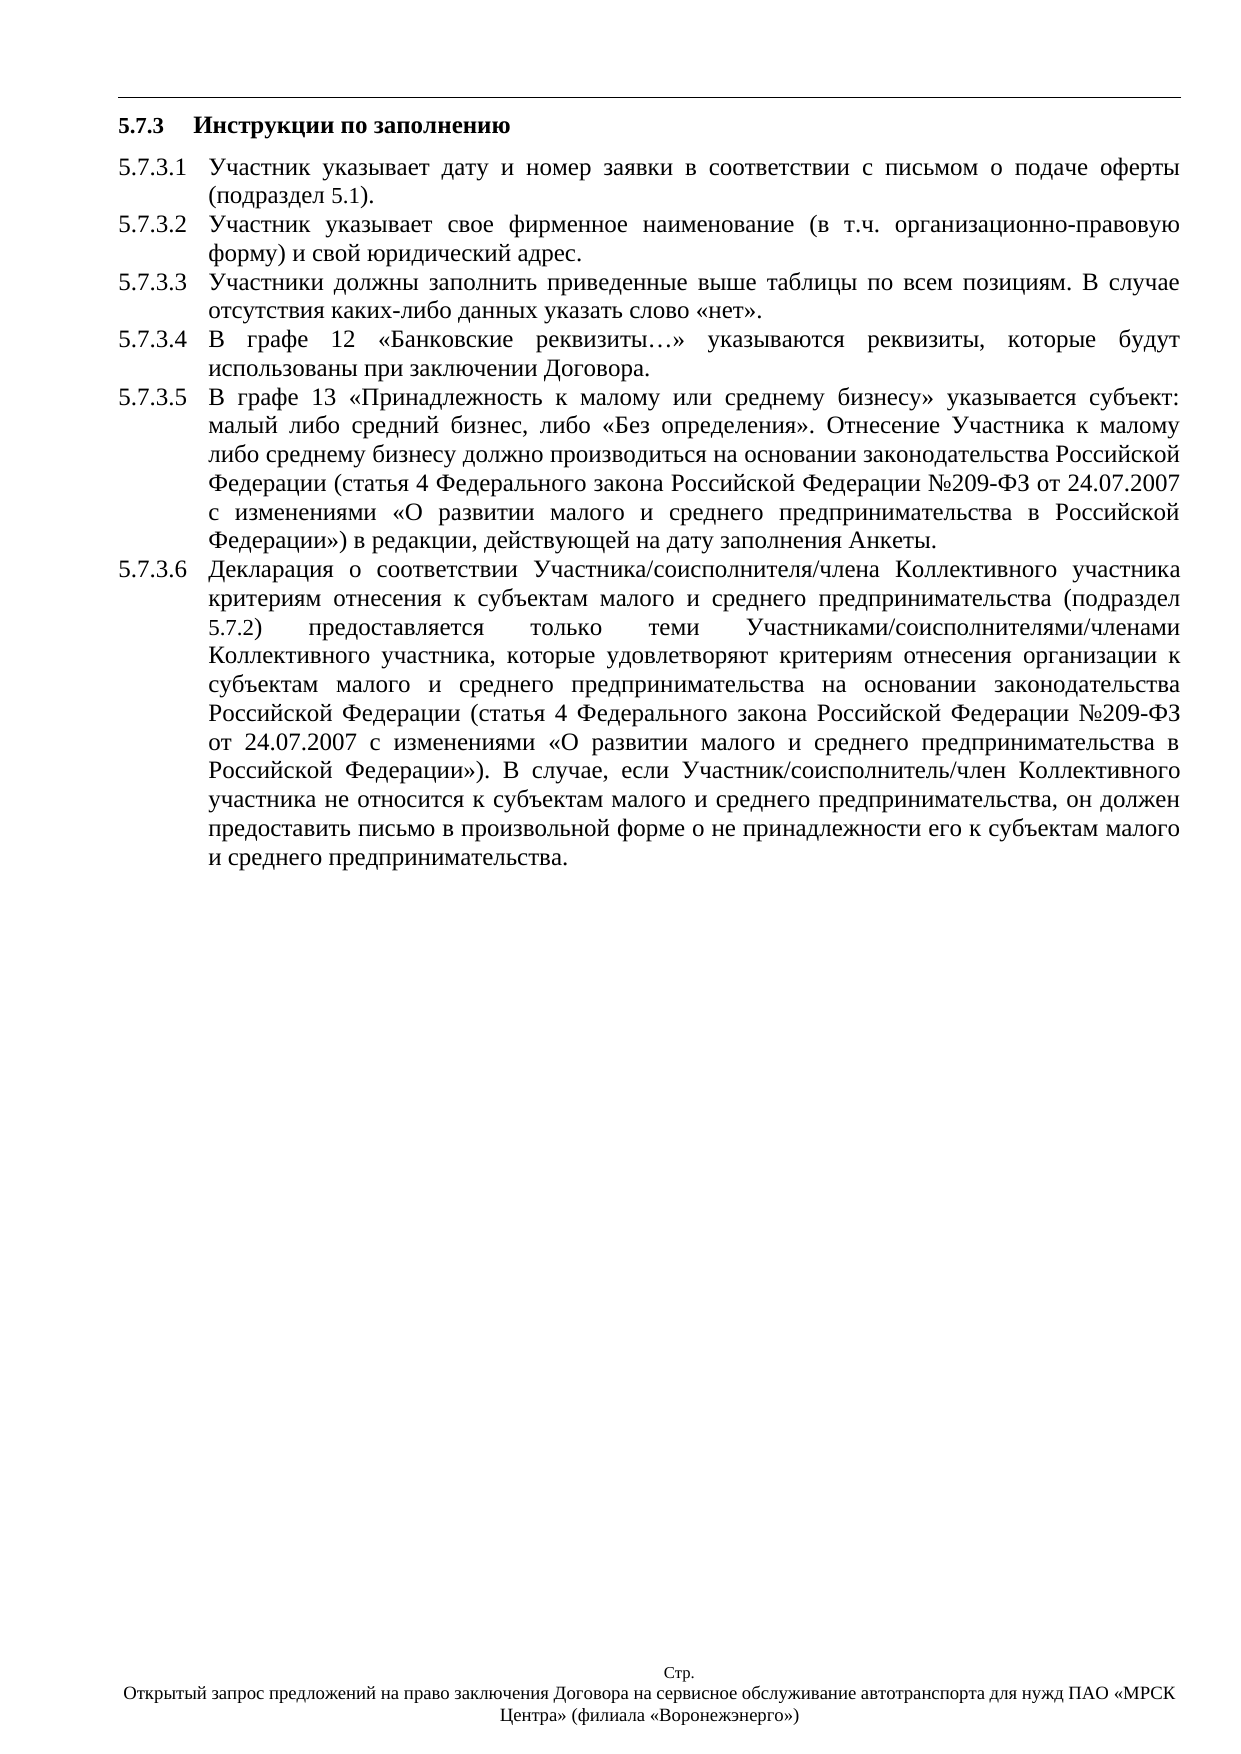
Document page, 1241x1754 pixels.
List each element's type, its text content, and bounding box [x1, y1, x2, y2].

list Декларация о соответствии Участника/соисполнителя/члена Коллективного участника критериям отнесения к субъектам малого и среднего предпринимательства (подраздел 5.7.2) предоставляется только теми Участниками/соисполнителями/членами Коллективного участника, которые удовлетворяют критериям отнесения организации к субъектам малого и среднего предпринимательства на основании законодательства Российской Федерации (статья 4 Федерального закона Российской Федерации №209-ФЗ от 24.07.2007 с изменениями «О развитии малого и среднего предпринимательства в Российской Федерации»). В случае, если Участник/соисполнитель/член Коллективного участника не относится к субъектам малого и среднего предпринимательства, он должен предоставить письмо в произвольной форме о не принадлежности его к субъектам малого и среднего предпринимательства. [118, 554, 1181, 871]
subtitle Инструкции по заполнению [118, 111, 1181, 139]
list В графе 12 «Банковские реквизиты…» указываются реквизиты, которые будут использованы при заключении Договора. [118, 324, 1181, 382]
list Участник указывает свое фирменное наименование (в т.ч. организационно-правовую форму) и свой юридический адрес. [118, 209, 1181, 267]
list Участники должны заполнить приведенные выше таблицы по всем позициям. В случае отсутствия каких-либо данных указать слово «нет». [118, 267, 1181, 324]
list В графе 13 «Принадлежность к малому или среднему бизнесу» указывается субъект: малый либо средний бизнес, либо «Без определения». Отнесение Участника к малому либо среднему бизнесу должно производиться на основании законодательства Российской Федерации (статья 4 Федерального закона Российской Федерации №209-ФЗ от 24.07.2007 с изменениями «О развитии малого и среднего предпринимательства в Российской Федерации») в редакции, действующей на дату заполнения Анкеты. [118, 382, 1181, 554]
list Участник указывает дату и номер заявки в соответствии с письмом о подаче оферты (подраздел 5.1). [118, 152, 1181, 209]
